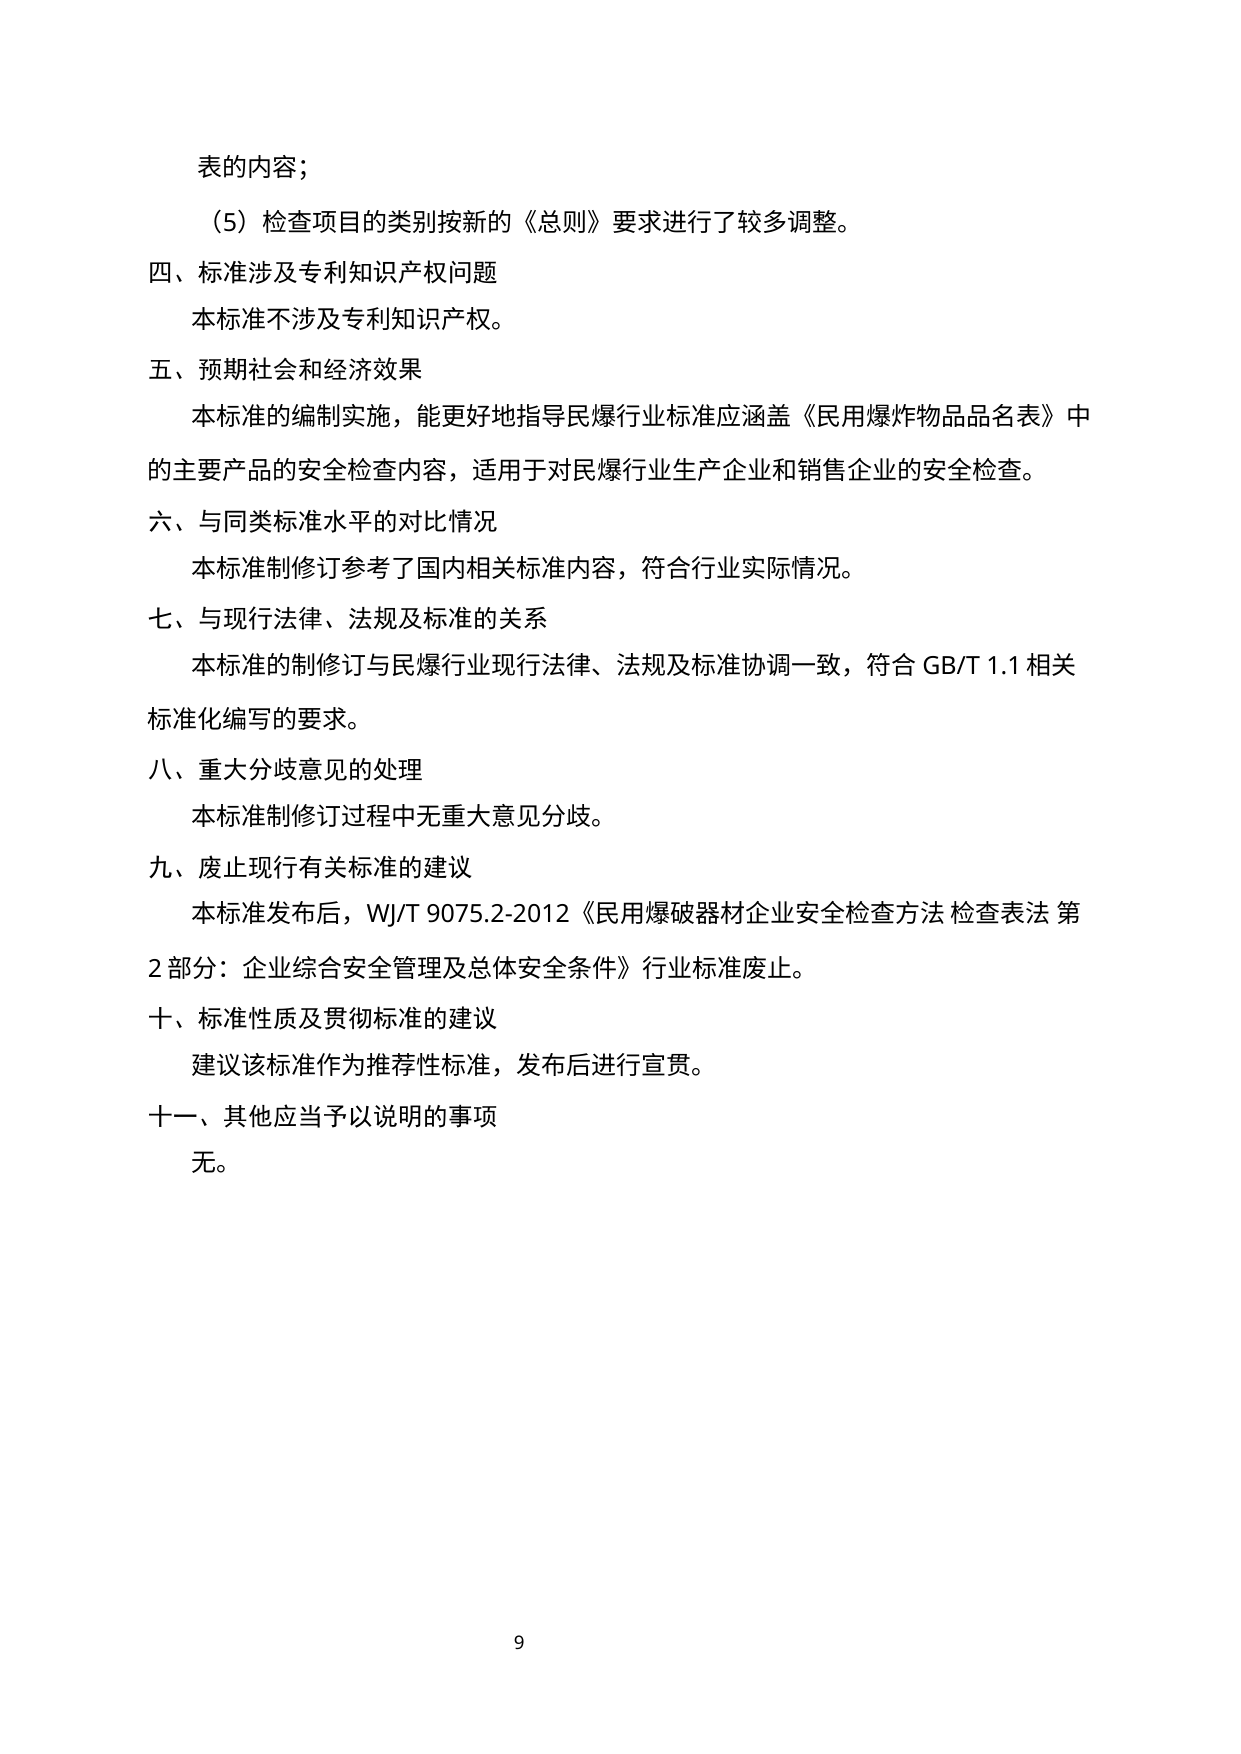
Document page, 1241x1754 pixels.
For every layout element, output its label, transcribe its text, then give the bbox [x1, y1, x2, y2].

text 本标准制修订参考了国内相关标准内容，符合行业实际情况。 [148, 548, 1092, 584]
text 本标准不涉及专利知识产权。 [148, 299, 1092, 336]
text （5）检查项目的类别按新的《总则》要求进行了较多调整。 [148, 202, 1092, 238]
text 六、与同类标准水平的对比情况 [148, 505, 1092, 534]
text 表的内容； [148, 148, 1092, 184]
text 十一、其他应当予以说明的事项 [148, 1100, 1092, 1128]
text 四、标准涉及专利知识产权问题 [148, 256, 1092, 285]
text 本标准发布后，WJ/T 9075.2-2012《民用爆破器材企业安全检查方法 检查表法 第2部分：企业综合安全管理及总体安全条件》行业标准废止。 [148, 894, 1092, 984]
text 建议该标准作为推荐性标准，发布后进行宣贯。 [148, 1046, 1092, 1082]
text 无。 [148, 1143, 1092, 1179]
text 九、废止现行有关标准的建议 [148, 851, 1092, 880]
text 七、与现行法律、法规及标准的关系 [148, 602, 1092, 631]
text 五、预期社会和经济效果 [148, 354, 1092, 382]
text 八、重大分歧意见的处理 [148, 754, 1092, 782]
text 本标准的制修订与民爆行业现行法律、法规及标准协调一致，符合 GB/T 1.1相关标准化编写的要求。 [148, 645, 1092, 736]
text 本标准制修订过程中无重大意见分歧。 [148, 797, 1092, 833]
text 本标准的编制实施，能更好地指导民爆行业标准应涵盖《民用爆炸物品品名表》中的主要产品的安全检查内容，适用于对民爆行业生产企业和销售企业的安全检查。 [148, 396, 1092, 487]
text 十、标准性质及贯彻标准的建议 [148, 1003, 1092, 1031]
